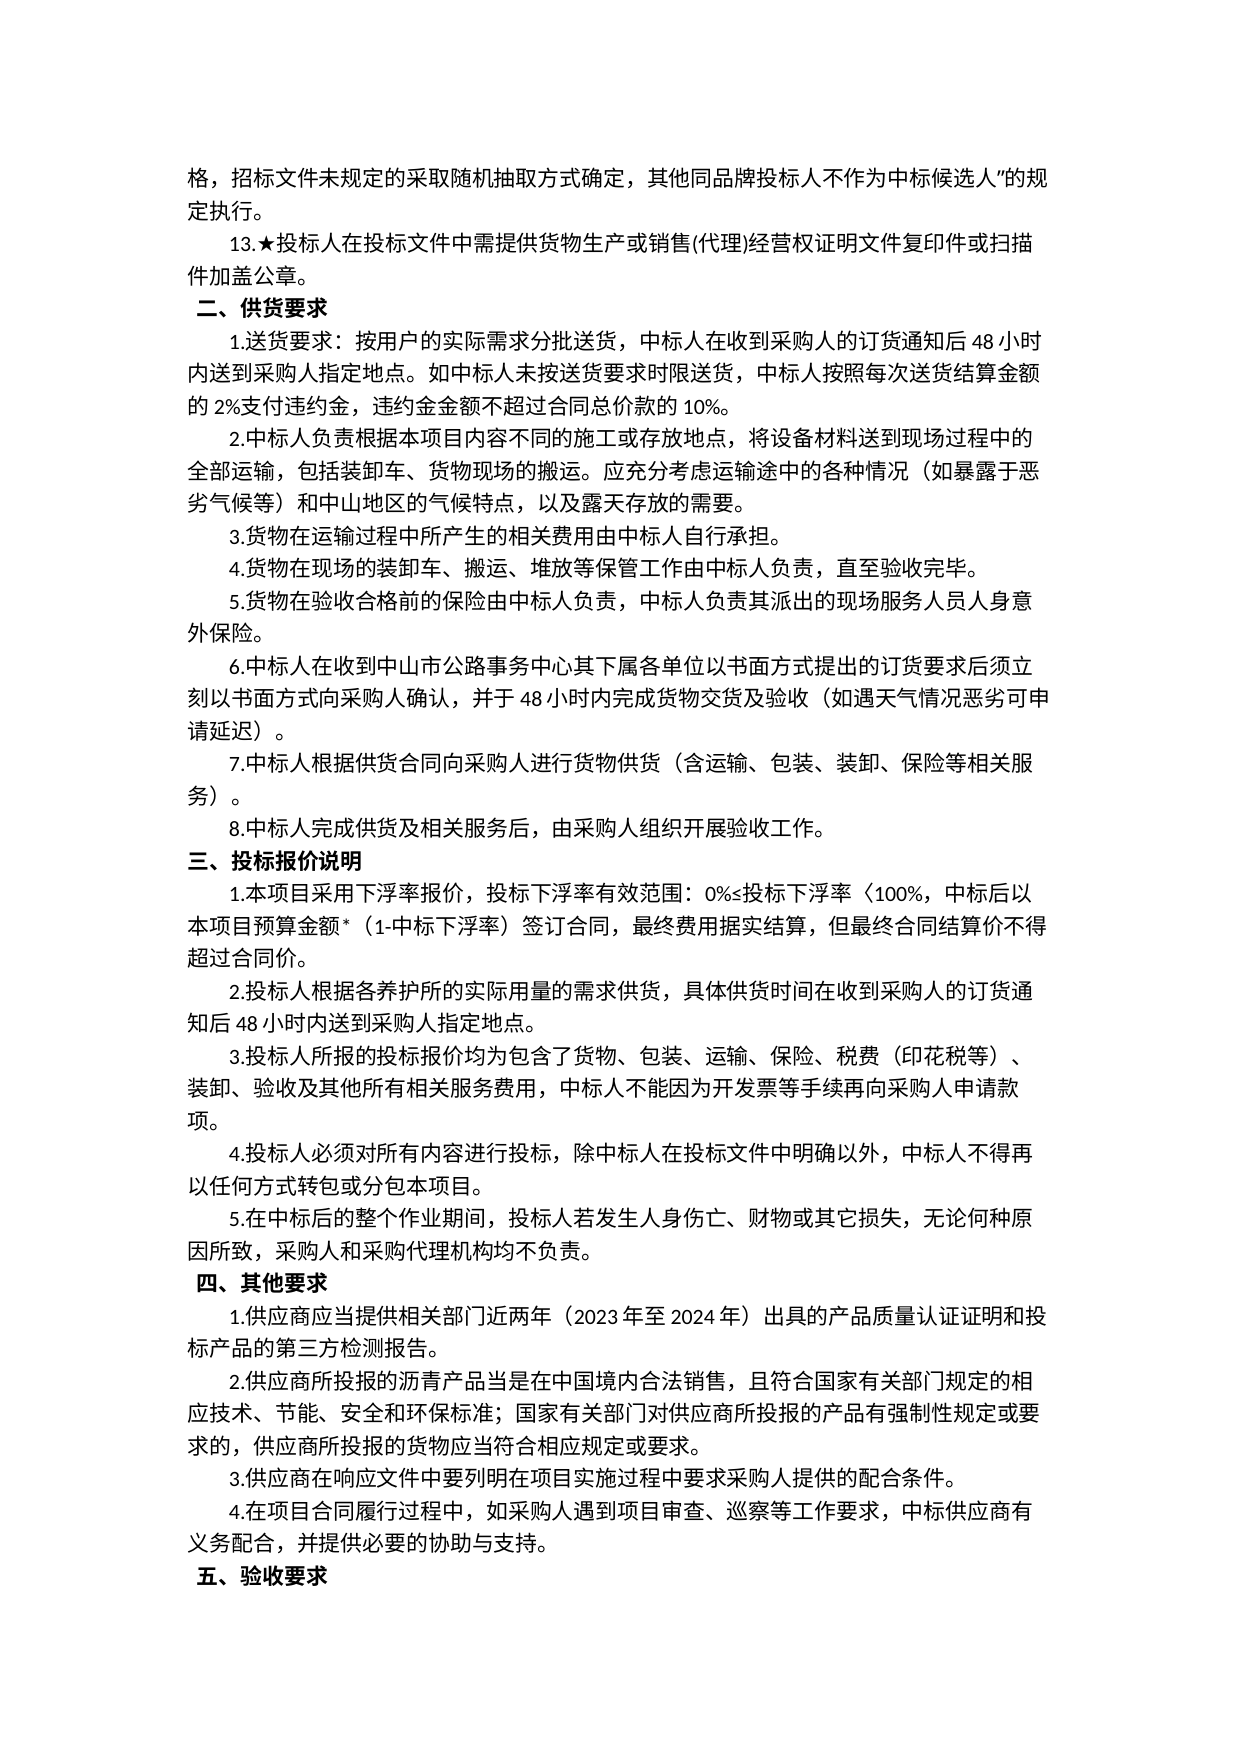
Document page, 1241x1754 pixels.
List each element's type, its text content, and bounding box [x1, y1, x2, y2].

text 3.供应商在响应文件中要列明在项目实施过程中要求采购人提供的配合条件。 [187, 1462, 1053, 1494]
text 5.货物在验收合格前的保险由中标人负责，中标人负责其派出的现场服务人员人身意外保险。 [187, 584, 1053, 649]
text 8.中标人完成供货及相关服务后，由采购人组织开展验收工作。 [187, 812, 1053, 844]
text 7.中标人根据供货合同向采购人进行货物供货（含运输、包装、装卸、保险等相关服务）。 [187, 747, 1053, 812]
text 4.货物在现场的装卸车、搬运、堆放等保管工作由中标人负责，直至验收完毕。 [187, 552, 1053, 584]
text 3.货物在运输过程中所产生的相关费用由中标人自行承担。 [187, 519, 1053, 552]
text 三、投标报价说明 [187, 844, 1053, 877]
text 6.中标人在收到中山市公路事务中心其下属各单位以书面方式提出的订货要求后须立刻以书面方式向采购人确认，并于48小时内完成货物交货及验收（如遇天气情况恶劣可申请延迟）。 [187, 649, 1053, 747]
text 2.中标人负责根据本项目内容不同的施工或存放地点，将设备材料送到现场过程中的全部运输，包括装卸车、货物现场的搬运。应充分考虑运输途中的各种情况（如暴露于恶劣气候等）和中山地区的气候特点，以及露天存放的需要。 [187, 422, 1053, 519]
text 5.在中标后的整个作业期间，投标人若发生人身伤亡、财物或其它损失，无论何种原因所致，采购人和采购代理机构均不负责。 [187, 1202, 1053, 1267]
text 1.本项目采用下浮率报价，投标下浮率有效范围：0%≤投标下浮率〈100%，中标后以本项目预算金额*（1-中标下浮率）签订合同，最终费用据实结算，但最终合同结算价不得超过合同价。 [187, 877, 1053, 974]
text 13.★投标人在投标文件中需提供货物生产或销售(代理)经营权证明文件复印件或扫描件加盖公章。 [187, 227, 1053, 292]
text 五、验收要求 [187, 1559, 1053, 1592]
text 4.投标人必须对所有内容进行投标，除中标人在投标文件中明确以外，中标人不得再以任何方式转包或分包本项目。 [187, 1137, 1053, 1202]
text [187, 162, 1053, 227]
text 1.送货要求：按用户的实际需求分批送货，中标人在收到采购人的订货通知后48小时内送到采购人指定地点。如中标人未按送货要求时限送货，中标人按照每次送货结算金额的2%支付违约金，违约金金额不超过合同总价款的10%。 [187, 324, 1053, 422]
text 3.投标人所报的投标报价均为包含了货物、包装、运输、保险、税费（印花税等）、装卸、验收及其他所有相关服务费用，中标人不能因为开发票等手续再向采购人申请款项。 [187, 1039, 1053, 1137]
text 2.投标人根据各养护所的实际用量的需求供货，具体供货时间在收到采购人的订货通知后48小时内送到采购人指定地点。 [187, 974, 1053, 1039]
text 二、供货要求 [187, 292, 1053, 324]
text 1.供应商应当提供相关部门近两年（2023年至2024年）出具的产品质量认证证明和投标产品的第三方检测报告。 [187, 1299, 1053, 1364]
text 4.在项目合同履行过程中，如采购人遇到项目审查、巡察等工作要求，中标供应商有义务配合，并提供必要的协助与支持。 [187, 1494, 1053, 1559]
text 2.供应商所投报的沥青产品当是在中国境内合法销售，且符合国家有关部门规定的相应技术、节能、安全和环保标准；国家有关部门对供应商所投报的产品有强制性规定或要求的，供应商所投报的货物应当符合相应规定或要求。 [187, 1364, 1053, 1462]
text 四、其他要求 [187, 1267, 1053, 1299]
